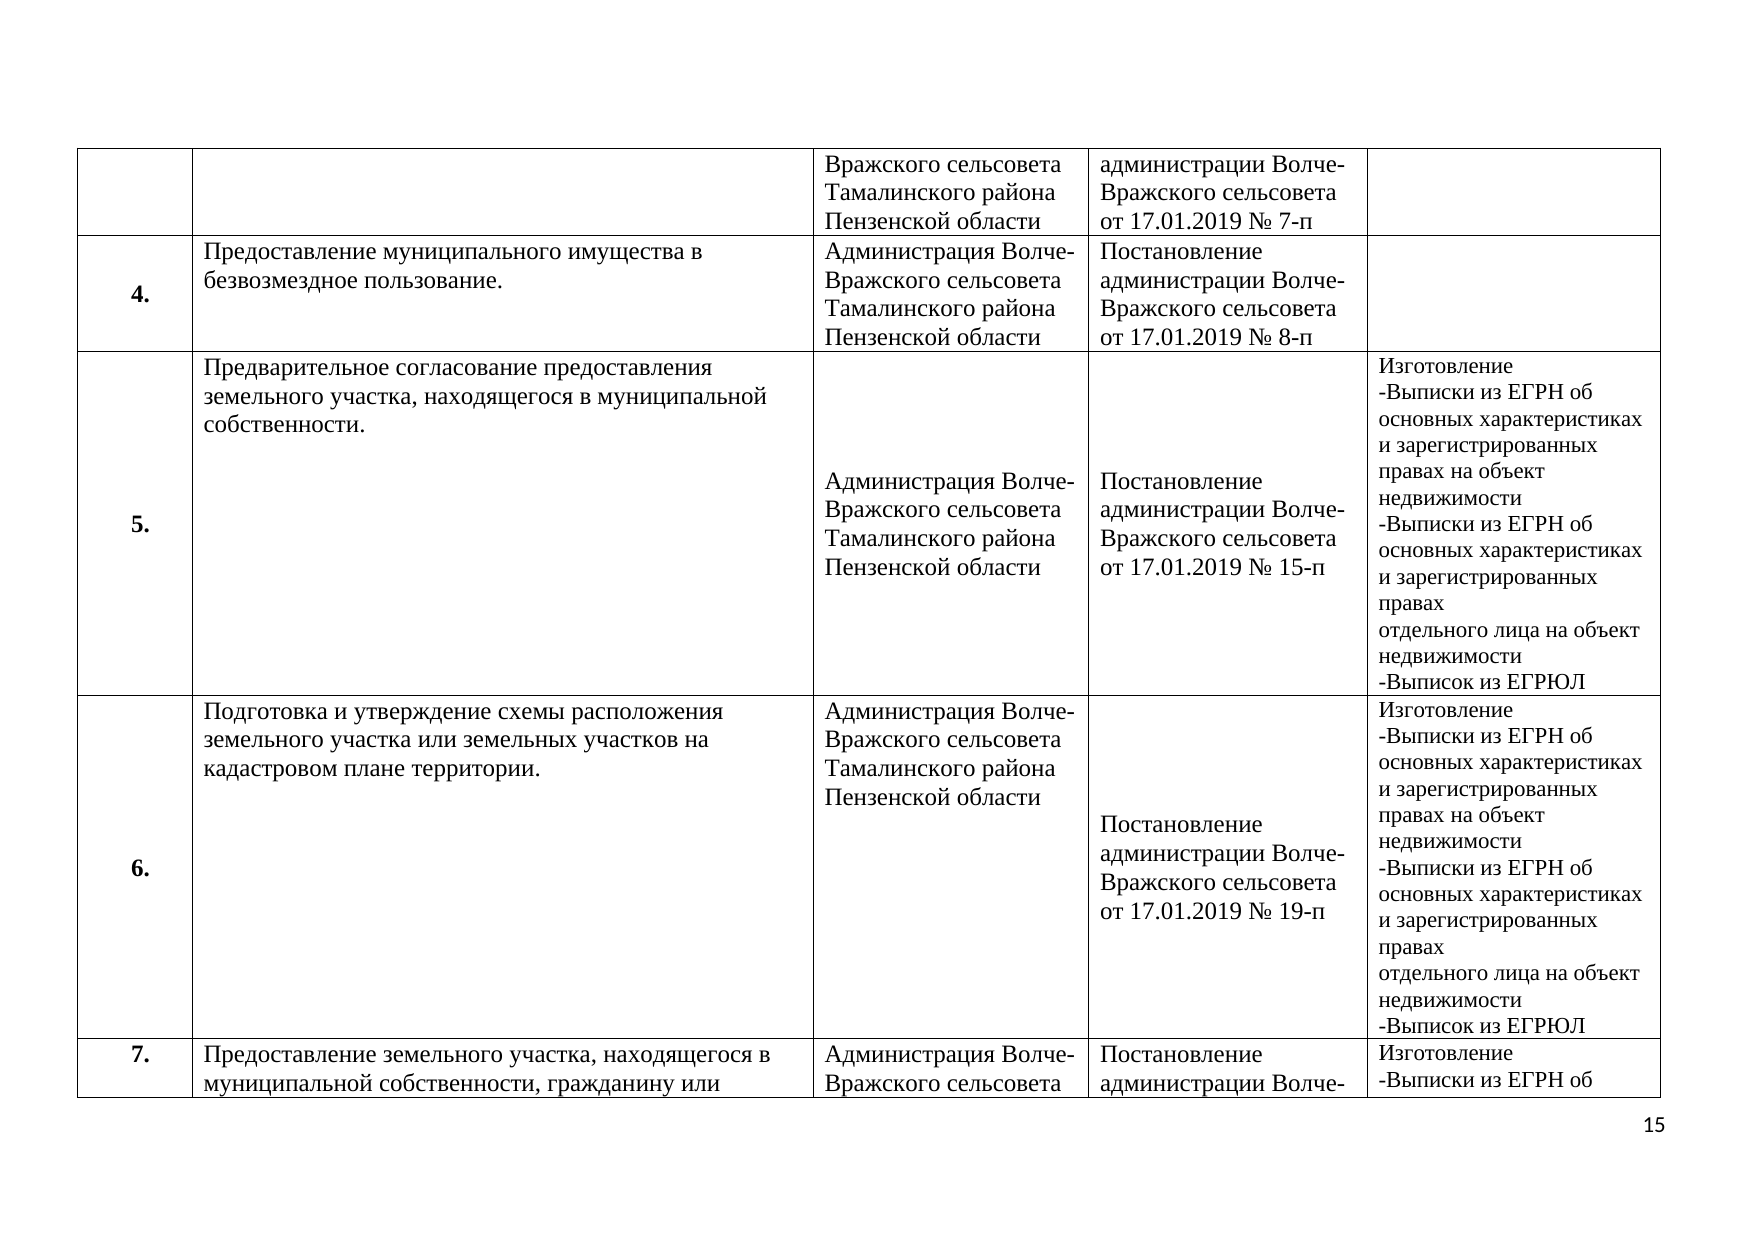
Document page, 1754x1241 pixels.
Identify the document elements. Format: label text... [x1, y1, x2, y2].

table_cell [78, 352, 192, 695]
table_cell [1089, 149, 1367, 235]
table_cell Предварительное согласование предоставления земельного участка, находящегося в муниципальной собственности. [193, 352, 813, 695]
table_cell [78, 696, 192, 1038]
table_cell Подготовка и утверждение схемы расположения земельного участка или земельных участков на кадастровом плане территории. [193, 696, 813, 1038]
table_cell [78, 1039, 192, 1097]
table_cell Администрация Волче-Вражского сельсовета Тамалинского района Пензенской области [814, 696, 1088, 1038]
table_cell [1089, 1039, 1367, 1097]
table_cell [814, 1039, 1088, 1097]
table_cell [1368, 236, 1660, 351]
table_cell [193, 149, 813, 235]
table_cell [1368, 149, 1660, 235]
table_cell Постановление администрации Волче-Вражского сельсовета от 17.01.2019 № 15-п [1089, 352, 1367, 695]
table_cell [1368, 1039, 1660, 1097]
table_cell Администрация Волче-Вражского сельсовета Тамалинского района Пензенской области [814, 236, 1088, 351]
table_cell [78, 149, 192, 235]
table_cell Постановление администрации Волче-Вражского сельсовета от 17.01.2019 № 8-п [1089, 236, 1367, 351]
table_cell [814, 149, 1088, 235]
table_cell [193, 1039, 813, 1097]
table_cell [78, 236, 192, 351]
table_cell Предоставление муниципального имущества в безвозмездное пользование. [193, 236, 813, 351]
table_cell Постановление администрации Волче-Вражского сельсовета от 17.01.2019 № 19-п [1089, 696, 1367, 1038]
table_cell Администрация Волче-Вражского сельсовета Тамалинского района Пензенской области [814, 352, 1088, 695]
